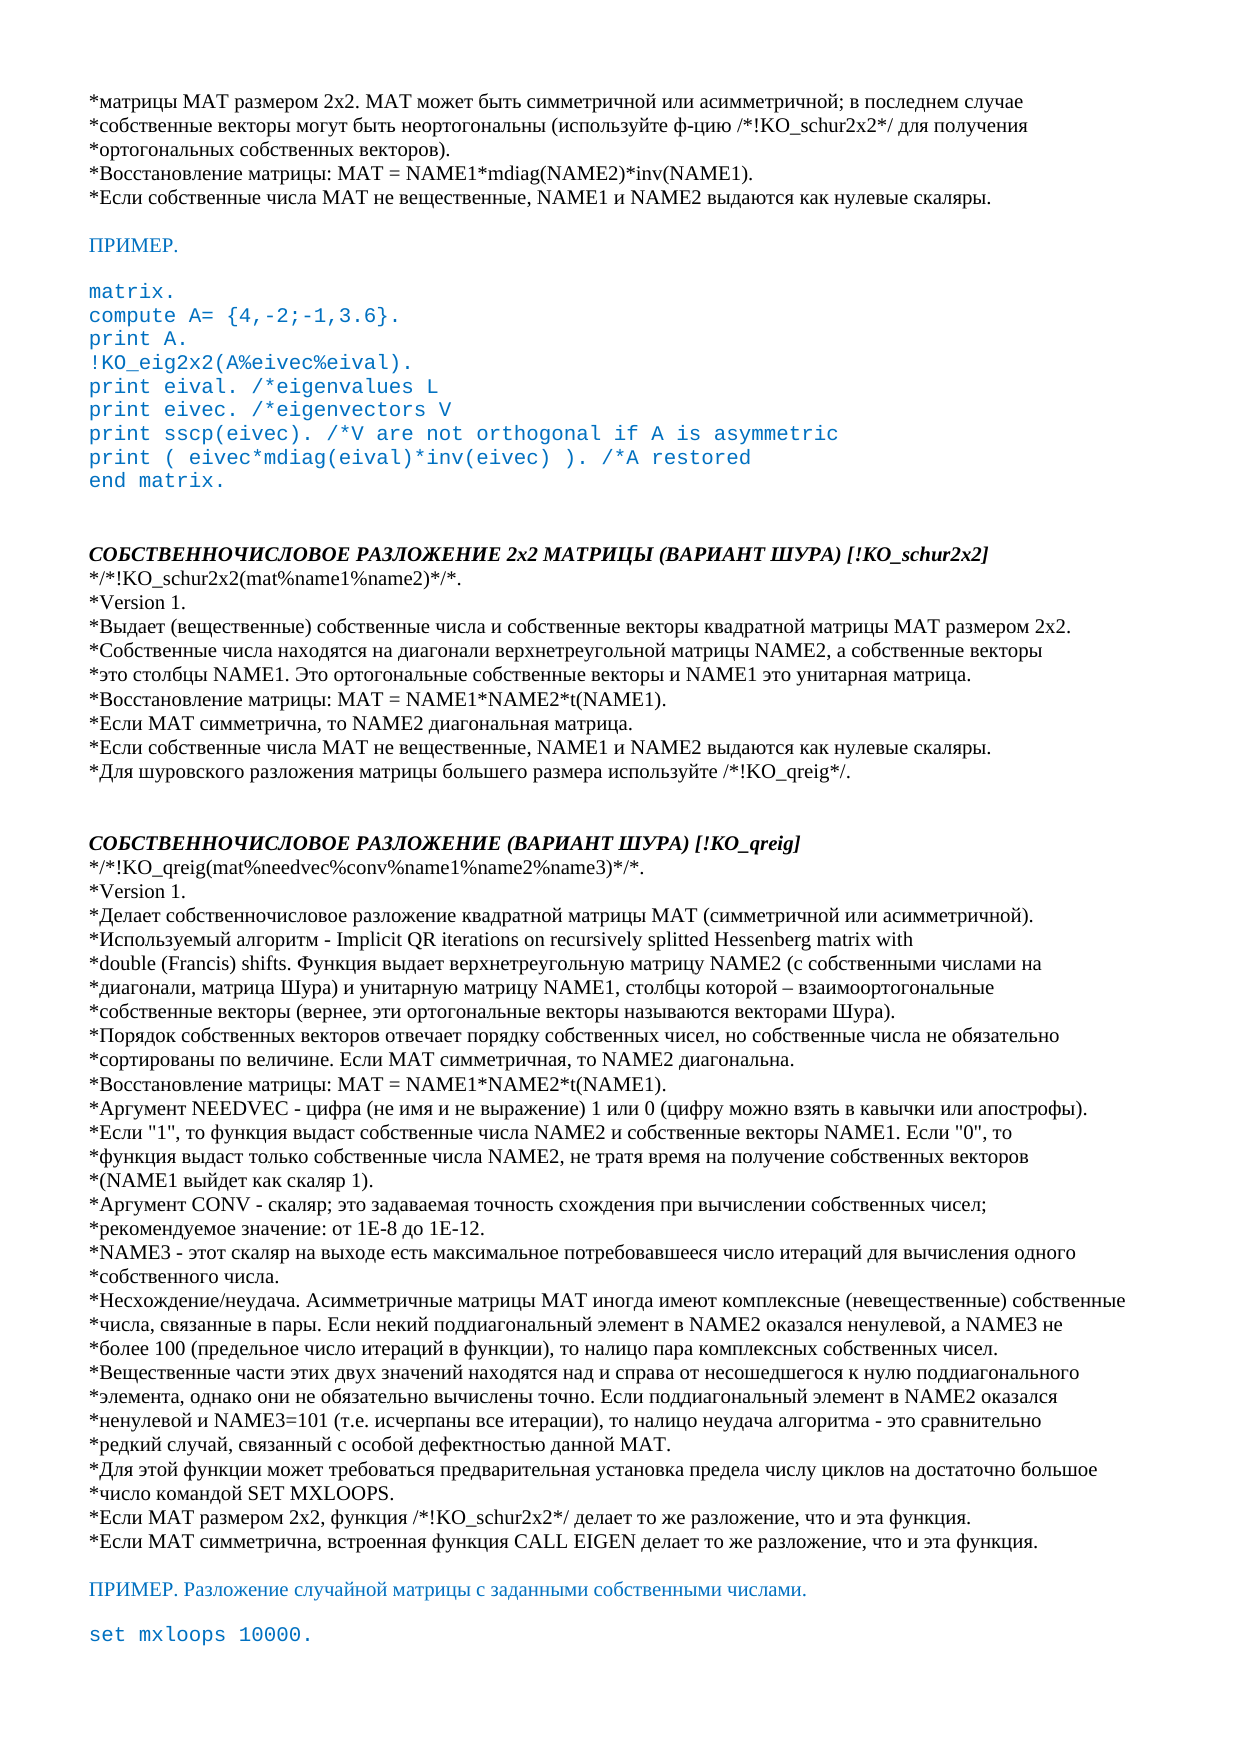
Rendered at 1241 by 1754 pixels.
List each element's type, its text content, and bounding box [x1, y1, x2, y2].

text *Если собственные числа MAT не вещественные, NAME1 и NAME2 выдаются как нулевые скаляры. [89, 734, 1152, 759]
text *это столбцы NAME1. Это ортогональные собственные векторы и NAME1 это унитарная матрица. [89, 662, 1152, 686]
text print ( eivec*mdiag(eival)*inv(eivec) ). /*A restored [89, 447, 1152, 470]
text ПРИМЕР. Разложение случайной матрицы с заданными собственными числами. [89, 1577, 1152, 1601]
text *Для шуровского разложения матрицы большего размера используйте /*!KO_qreig*/. [89, 759, 1152, 783]
text *Для этой функции может требоваться предварительная установка предела числу циклов на достаточно большое [89, 1456, 1152, 1481]
text set mxloops 10000. [89, 1624, 1152, 1648]
text print eival. /*eigenvalues L [89, 376, 1152, 399]
text */*!KO_schur2x2(mat%name1%name2)*/*. [89, 566, 1152, 590]
text *ненулевой и NAME3=101 (т.е. исчерпаны все итерации), то налицо неудача алгоритма - это сравнительно [89, 1408, 1152, 1432]
text *Собственные числа находятся на диагонали верхнетреугольной матрицы NAME2, а собственные векторы [89, 638, 1152, 662]
text *Если собственные числа MAT не вещественные, NAME1 и NAME2 выдаются как нулевые скаляры. [89, 185, 1152, 209]
text *Восстановление матрицы: MAT = NAME1*NAME2*t(NAME1). [89, 686, 1152, 711]
text *Если MAT симметрична, встроенная функция CALL EIGEN делает то же разложение, что и эта функция. [89, 1529, 1152, 1553]
text *Выдает (вещественные) собственные числа и собственные векторы квадратной матрицы MAT размером 2x2. [89, 614, 1152, 638]
text *числа, связанные в пары. Если некий поддиагональный элемент в NAME2 оказался ненулевой, а NAME3 не [89, 1312, 1152, 1336]
text *собственные векторы могут быть неортогональны (используйте ф-цию /*!KO_schur2x2*/ для получения [89, 113, 1152, 137]
text */*!KO_qreig(mat%needvec%conv%name1%name2%name3)*/*. [89, 855, 1152, 879]
text print sscp(eivec). /*V are not orthogonal if A is asymmetric [89, 423, 1152, 447]
text *Version 1. [89, 590, 1152, 614]
text *Делает собственночисловое разложение квадратной матрицы MAT (симметричной или асимметричной). [89, 903, 1152, 927]
text *более 100 (предельное число итераций в функции), то налицо пара комплексных собственных чисел. [89, 1336, 1152, 1360]
text *(NAME1 выйдет как скаляр 1). [89, 1168, 1152, 1192]
text *double (Francis) shifts. Функция выдает верхнетреугольную матрицу NAME2 (с собственными числами на [89, 951, 1152, 975]
text ПРИМЕР. [89, 233, 1152, 257]
text *собственного числа. [89, 1264, 1152, 1288]
text *редкий случай, связанный с особой дефектностью данной MAT. [89, 1432, 1152, 1456]
text *элемента, однако они не обязательно вычислены точно. Если поддиагональный элемент в NAME2 оказался [89, 1384, 1152, 1408]
text *Если MAT размером 2x2, функция /*!KO_schur2x2*/ делает то же разложение, что и эта функция. [89, 1504, 1152, 1529]
text *собственные векторы (вернее, эти ортогональные векторы называются векторами Шура). [89, 999, 1152, 1023]
text *сортированы по величине. Если MAT симметричная, то NAME2 диагональна. [89, 1047, 1152, 1071]
text *Восстановление матрицы: MAT = NAME1*mdiag(NAME2)*inv(NAME1). [89, 161, 1152, 185]
subtitle СОБСТВЕННОЧИСЛОВОЕ РАЗЛОЖЕНИЕ 2x2 МАТРИЦЫ (ВАРИАНТ ШУРА) [!KO_schur2x2] [89, 542, 1152, 566]
text *Аргумент CONV - скаляр; это задаваемая точность схождения при вычислении собственных чисел; [89, 1192, 1152, 1216]
text *Если MAT симметрична, то NAME2 диагональная матрица. [89, 711, 1152, 734]
text *Восстановление матрицы: MAT = NAME1*NAME2*t(NAME1). [89, 1071, 1152, 1096]
text *Вещественные части этих двух значений находятся над и справа от несошедшегося к нулю поддиагонального [89, 1360, 1152, 1384]
text print A. [89, 328, 1152, 352]
text *Аргумент NEEDVEC - цифра (не имя и не выражение) 1 или 0 (цифру можно взять в кавычки или апострофы). [89, 1096, 1152, 1119]
text *Несхождение/неудача. Асимметричные матрицы MAT иногда имеют комплексные (невещественные) собственные [89, 1288, 1152, 1312]
text *ортогональных собственных векторов). [89, 137, 1152, 161]
text *Version 1. [89, 879, 1152, 903]
text matrix. [89, 281, 1152, 305]
text end matrix. [89, 470, 1152, 494]
text compute A= {4,-2;-1,3.6}. [89, 305, 1152, 328]
text *матрицы MAT размером 2x2. MAT может быть симметричной или асимметричной; в последнем случае [89, 89, 1152, 113]
text *Если "1", то функция выдаст собственные числа NAME2 и собственные векторы NAME1. Если "0", то [89, 1119, 1152, 1144]
text *диагонали, матрица Шура) и унитарную матрицу NAME1, столбцы которой – взаимоортогональные [89, 975, 1152, 999]
text *число командой SET MXLOOPS. [89, 1481, 1152, 1504]
text print eivec. /*eigenvectors V [89, 399, 1152, 423]
text !KO_eig2x2(A%eivec%eival). [89, 352, 1152, 376]
text *Порядок собственных векторов отвечает порядку собственных чисел, но собственные числа не обязательно [89, 1023, 1152, 1047]
subtitle СОБСТВЕННОЧИСЛОВОЕ РАЗЛОЖЕНИЕ (ВАРИАНТ ШУРА) [!KO_qreig] [89, 831, 1152, 855]
text *NAME3 - этот скаляр на выходе есть максимальное потребовавшееся число итераций для вычисления одного [89, 1240, 1152, 1264]
text *рекомендуемое значение: от 1E-8 до 1E-12. [89, 1216, 1152, 1240]
text *функция выдаст только собственные числа NAME2, не тратя время на получение собственных векторов [89, 1144, 1152, 1168]
text *Используемый алгоритм - Implicit QR iterations on recursively splitted Hessenberg matrix with [89, 927, 1152, 951]
